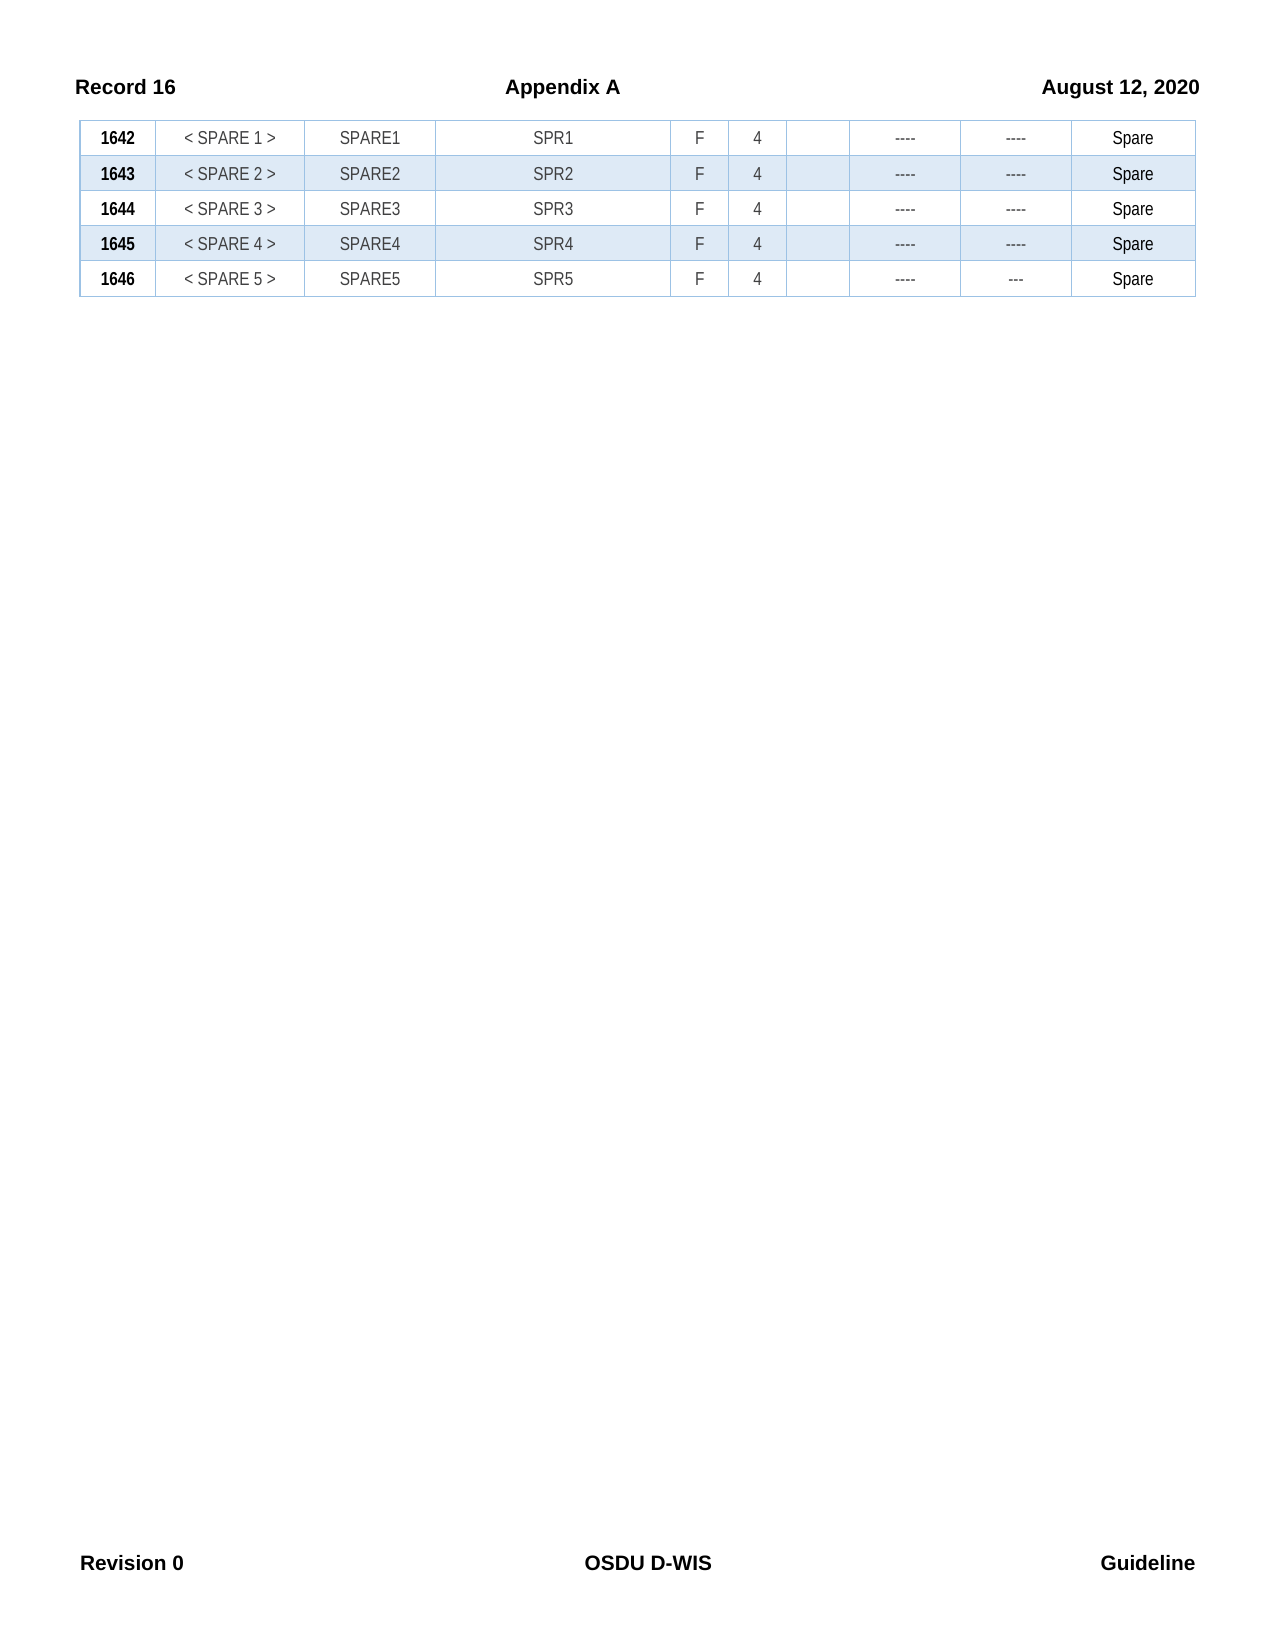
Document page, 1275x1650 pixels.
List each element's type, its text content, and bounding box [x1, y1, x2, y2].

table_cell SPR2 [436, 156, 670, 190]
table_cell [787, 191, 849, 225]
table_cell ---- [961, 156, 1071, 190]
table_cell ---- [961, 226, 1071, 260]
table_cell 1643 [81, 156, 155, 190]
table_cell Spare [1072, 226, 1195, 260]
table_cell F [671, 121, 728, 155]
table_cell 1642 [81, 121, 155, 155]
table_cell ---- [850, 226, 960, 260]
table_cell SPR1 [436, 121, 670, 155]
table_cell SPR5 [436, 261, 670, 296]
table_cell Spare [1072, 156, 1195, 190]
table_cell SPARE3 [305, 191, 435, 225]
table_cell 4 [729, 191, 786, 225]
table_cell 1644 [81, 191, 155, 225]
table_cell F [671, 261, 728, 296]
table_cell SPARE4 [305, 226, 435, 260]
table_cell 4 [729, 121, 786, 155]
table_cell 1645 [81, 226, 155, 260]
table_cell ---- [850, 261, 960, 296]
table_cell SPR4 [436, 226, 670, 260]
table_cell < SPARE 5 > [156, 261, 304, 296]
table_cell SPARE5 [305, 261, 435, 296]
table_cell < SPARE 3 > [156, 191, 304, 225]
table_cell [787, 121, 849, 155]
table_cell < SPARE 4 > [156, 226, 304, 260]
table_cell F [671, 191, 728, 225]
table_cell --- [961, 261, 1071, 296]
table_cell ---- [850, 156, 960, 190]
table_cell SPR3 [436, 191, 670, 225]
table_cell ---- [961, 191, 1071, 225]
table_cell [787, 261, 849, 296]
table_cell ---- [850, 121, 960, 155]
table_cell [787, 156, 849, 190]
table_cell 4 [729, 156, 786, 190]
table_cell Spare [1072, 261, 1195, 296]
table_cell 4 [729, 226, 786, 260]
table_cell SPARE2 [305, 156, 435, 190]
table_cell SPARE1 [305, 121, 435, 155]
table_cell 1646 [81, 261, 155, 296]
table_cell < SPARE 1 > [156, 121, 304, 155]
table_cell F [671, 156, 728, 190]
table_cell < SPARE 2 > [156, 156, 304, 190]
table_cell ---- [850, 191, 960, 225]
table_cell ---- [961, 121, 1071, 155]
table_cell 4 [729, 261, 786, 296]
table_cell Spare [1072, 191, 1195, 225]
table_cell [787, 226, 849, 260]
table_cell F [671, 226, 728, 260]
table_cell Spare [1072, 121, 1195, 155]
